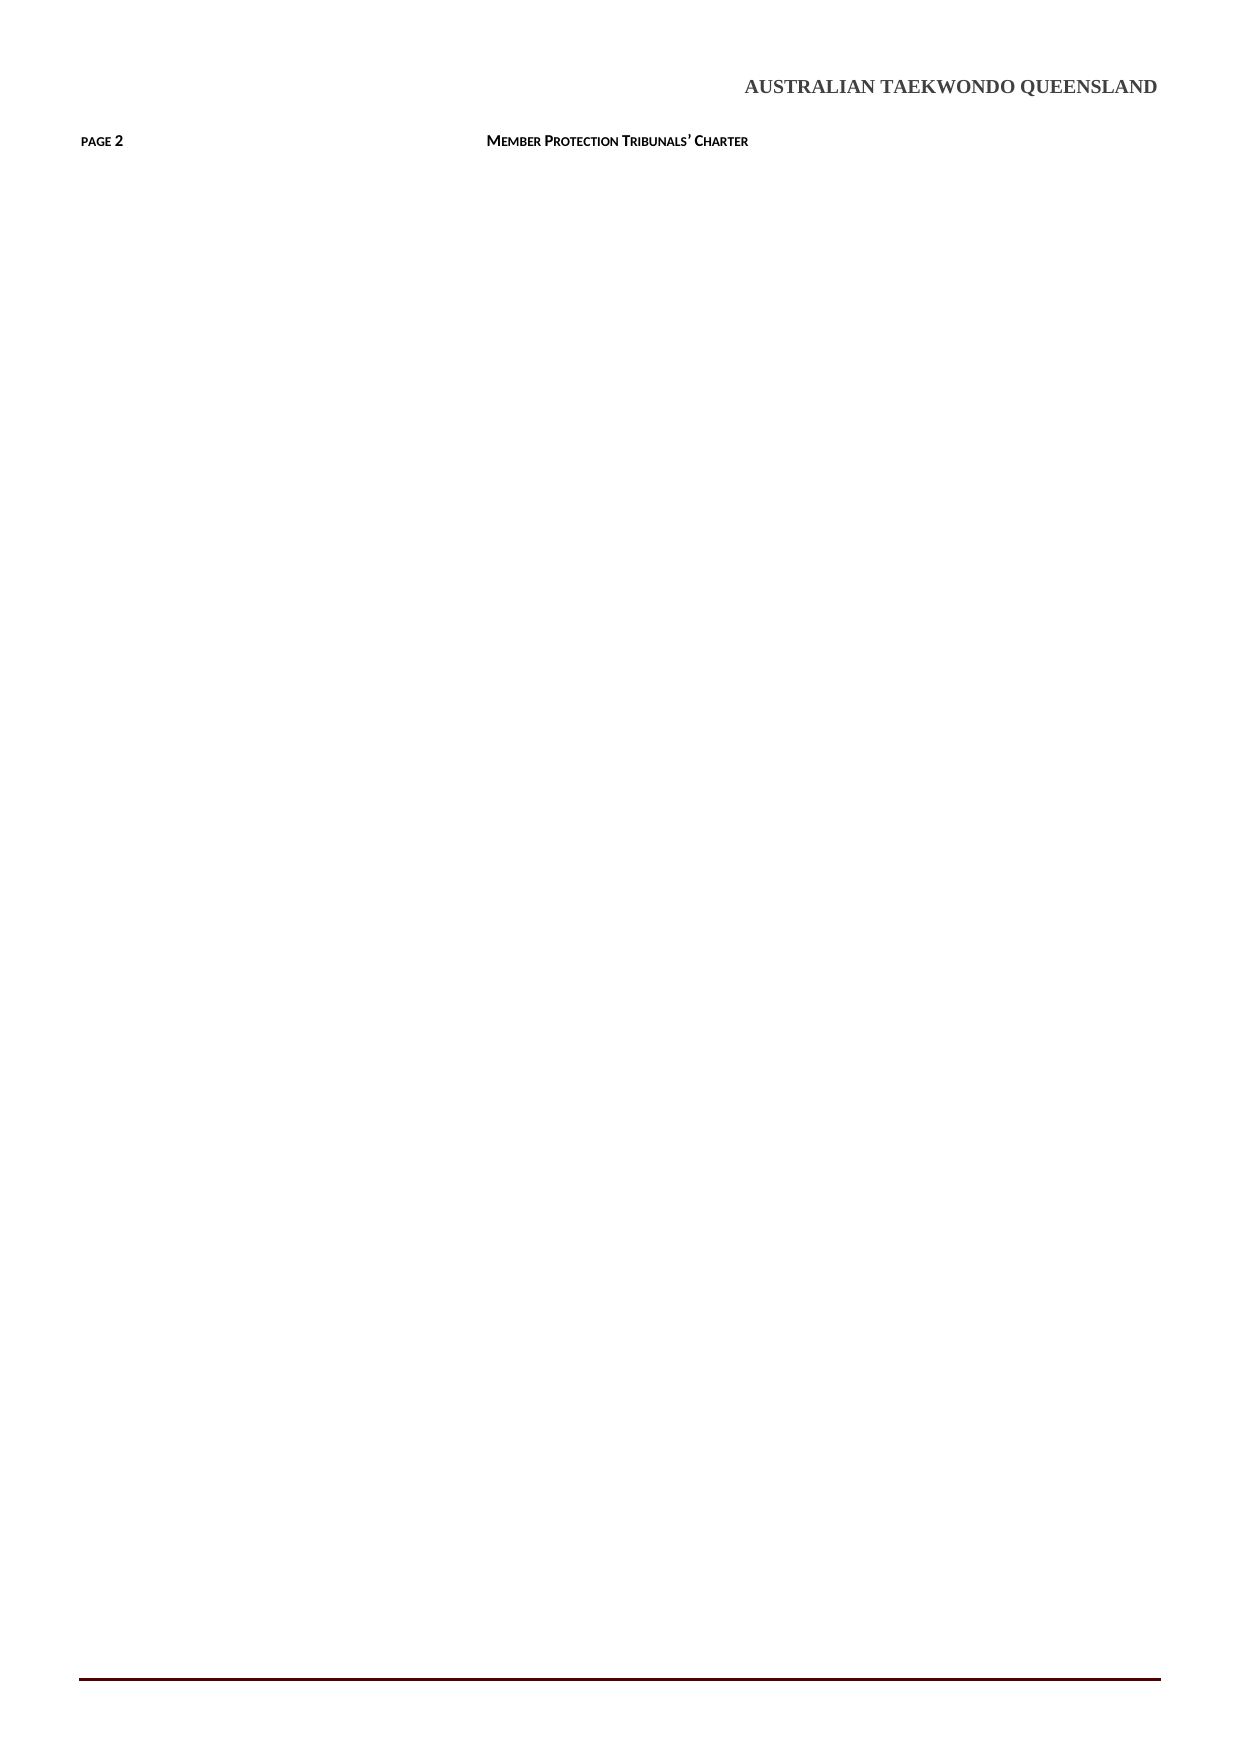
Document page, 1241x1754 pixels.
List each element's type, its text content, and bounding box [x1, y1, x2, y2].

text PAGE 2 MEMBER PROTECTION TRIBUNALS’ CHARTER [81, 130, 1128, 150]
